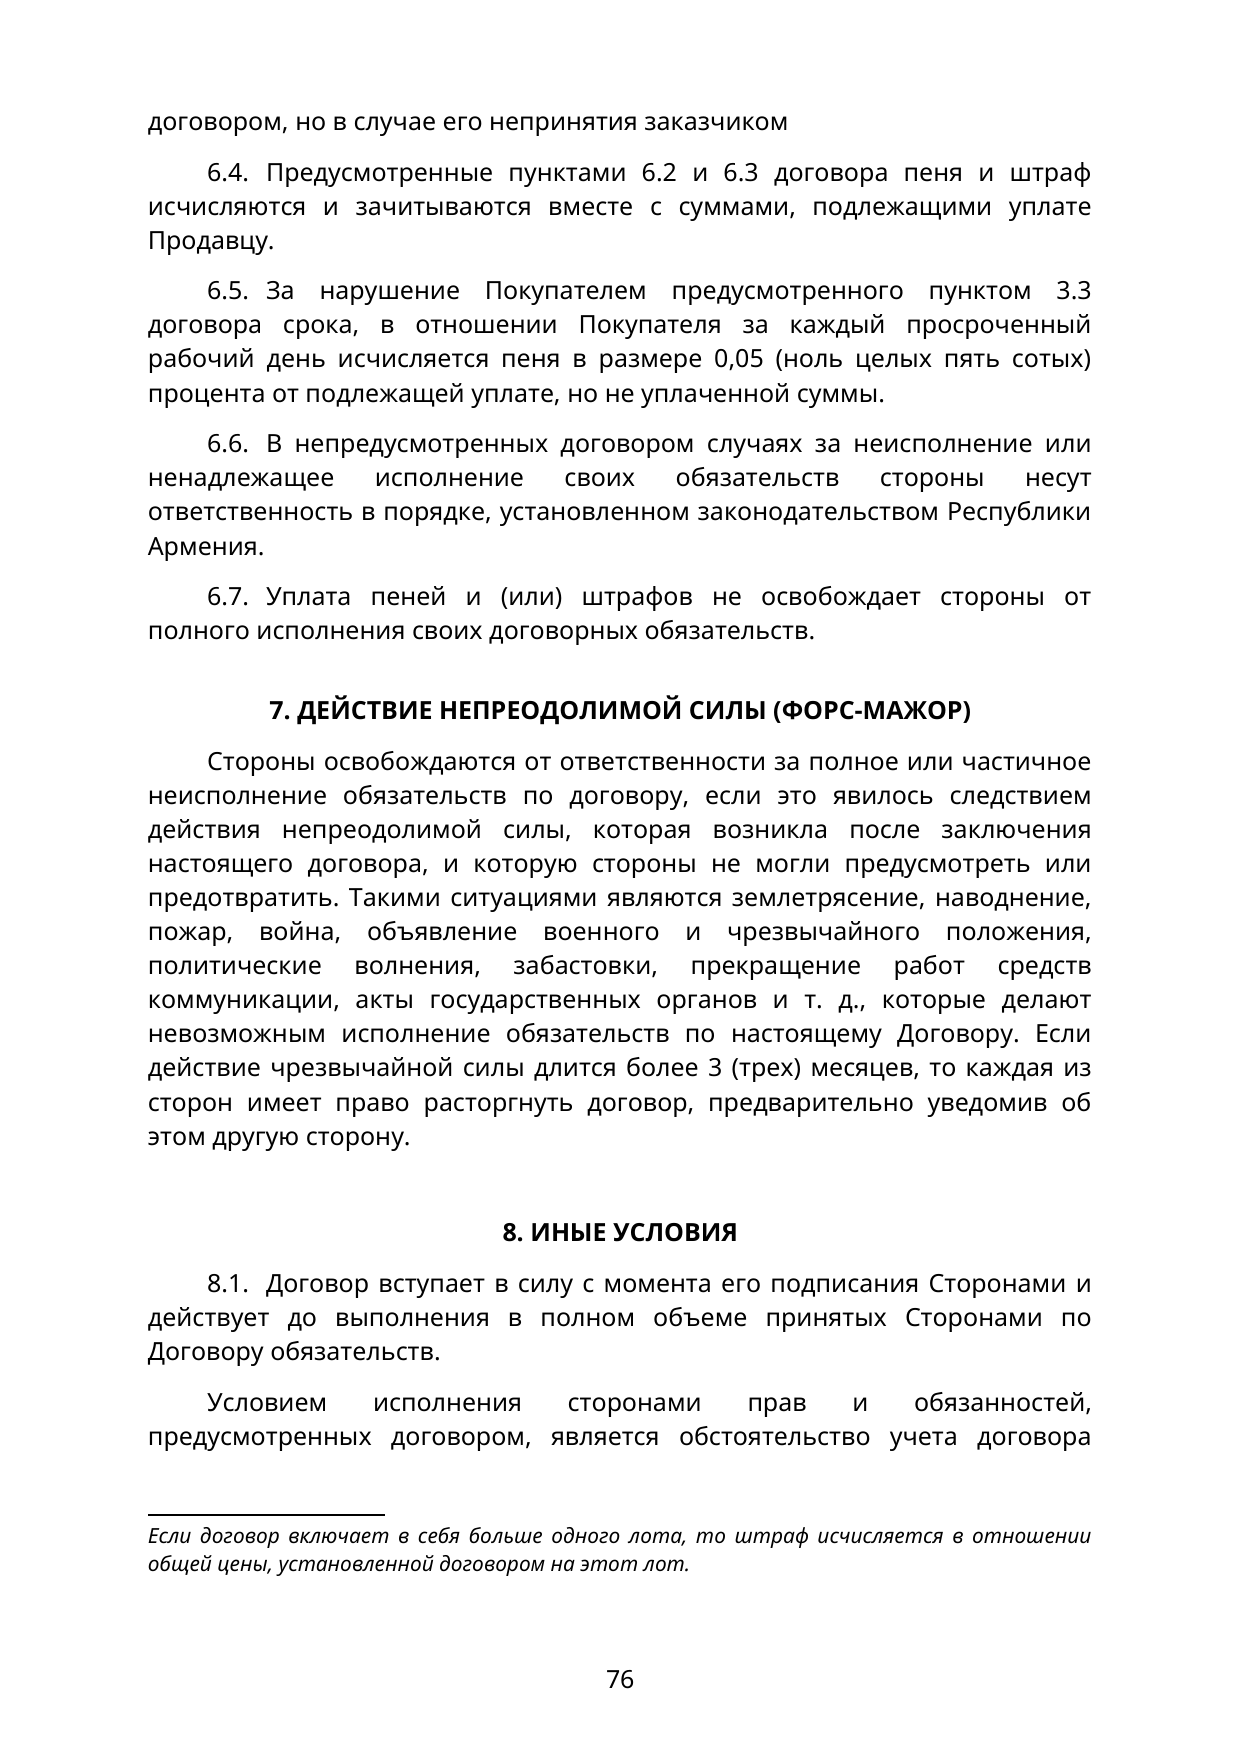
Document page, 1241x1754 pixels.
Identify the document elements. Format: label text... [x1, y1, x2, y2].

text 8. ИНЫЕ УСЛОВИЯ [148, 1215, 1092, 1249]
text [148, 1384, 1092, 1452]
text Стороны освобождаются от ответственности за полное или частичное неисполнение обязательств по договору, если это явилось следствием действия непреодолимой силы, которая возникла после заключения настоящего договора, и которую стороны не могли предусмотреть или предотвратить. Такими ситуациями являются землетрясение, наводнение, пожар, война, объявление военного и чрезвычайного положения, политические волнения, забастовки, прекращение работ средств коммуникации, акты государственных органов и т. д., которые делают невозможным исполнение обязательств по настоящему Договору. Если действие чрезвычайной силы длится более 3 (трех) месяцев, то каждая из сторон имеет право расторгнуть договор, предварительно уведомив об этом другую сторону. [148, 743, 1092, 1152]
text 6.4. Предусмотренные пунктами 6.2 и 6.3 договора пеня и штраф исчисляются и зачитываются вместе с суммами, подлежащими уплате Продавцу. [148, 154, 1092, 256]
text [148, 103, 1092, 137]
text 6.5. За нарушение Покупателем предусмотренного пунктом 3.3 договора срока, в отношении Покупателя за каждый просроченный рабочий день исчисляется пеня в размере 0,05 (ноль целых пять сотых) процента от подлежащей уплате, но не уплаченной суммы. [148, 273, 1092, 409]
text 8.1. Договор вступает в силу с момента его подписания Сторонами и действует до выполнения в полном объеме принятых Сторонами по Договору обязательств. [148, 1266, 1092, 1368]
text 7. ДЕЙСТВИЕ НЕПРЕОДОЛИМОЙ СИЛЫ (ФОРС-МАЖОР) [148, 693, 1092, 727]
text 6.6. В непредусмотренных договором случаях за неисполнение или ненадлежащее исполнение своих обязательств стороны несут ответственность в порядке, установленном законодательством Республики Армения. [148, 426, 1092, 562]
text 6.7. Уплата пеней и (или) штрафов не освобождает стороны от полного исполнения своих договорных обязательств. [148, 579, 1092, 647]
